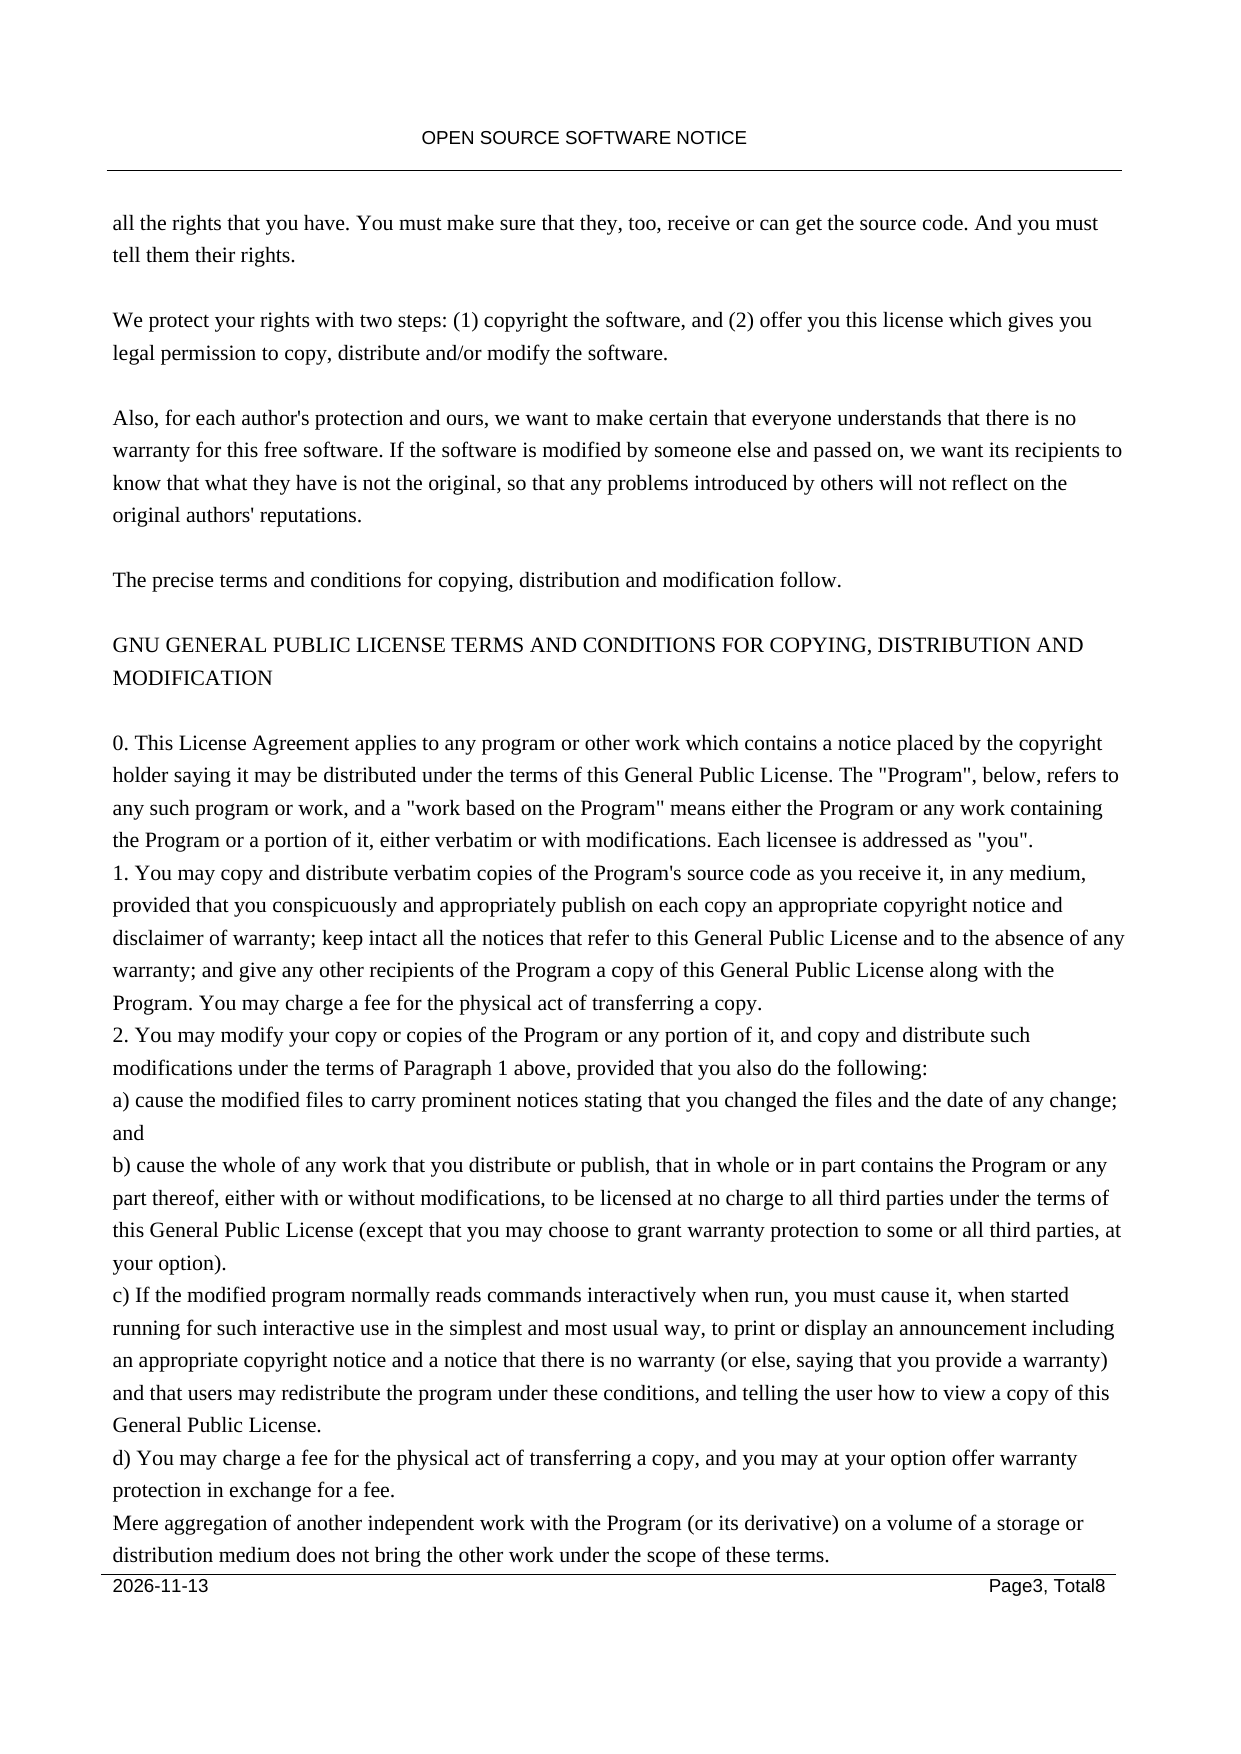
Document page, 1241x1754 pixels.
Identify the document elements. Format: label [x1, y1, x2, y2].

text [112, 206, 1128, 1571]
